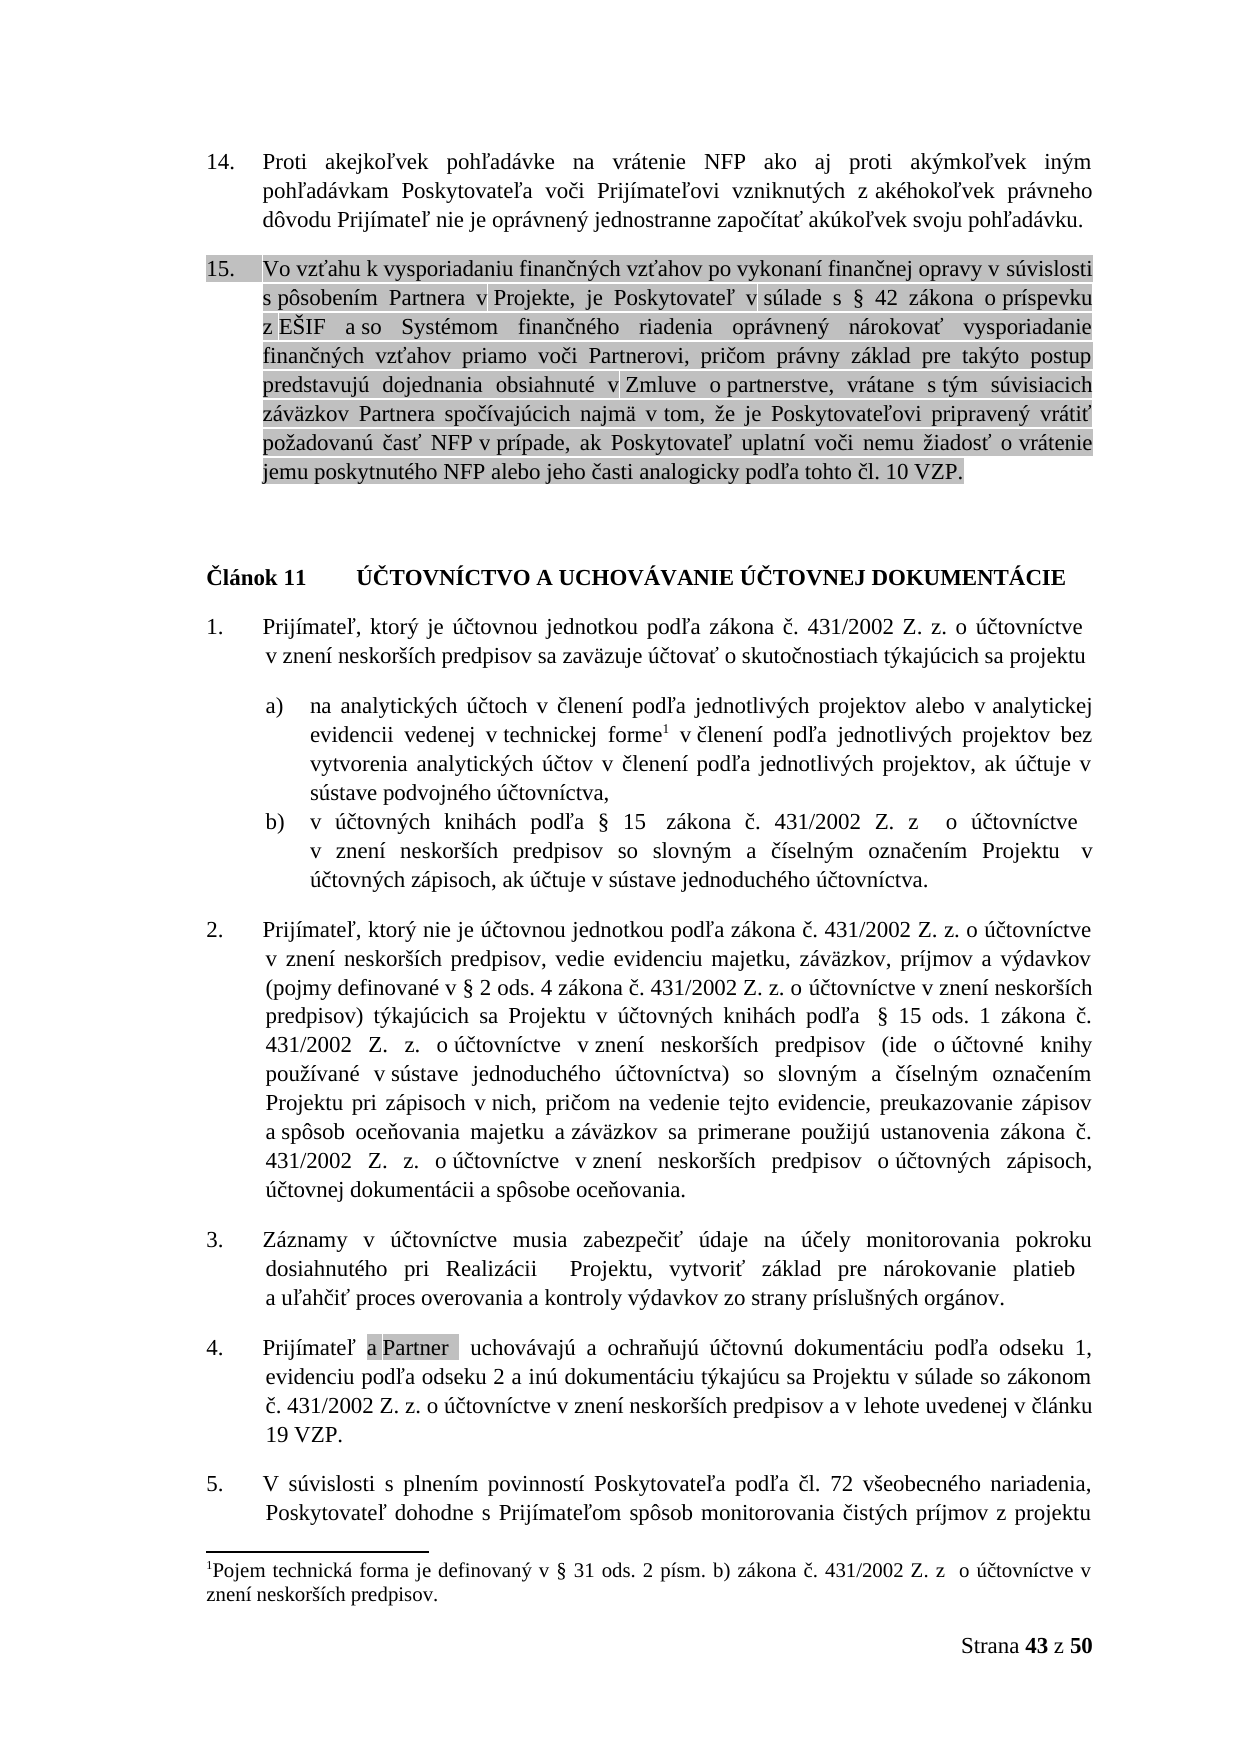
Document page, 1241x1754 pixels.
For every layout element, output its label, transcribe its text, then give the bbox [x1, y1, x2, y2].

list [206, 1471, 1092, 1526]
list Prijímateľ a Partner uchovávajú a ochraňujú účtovnú dokumentáciu podľa odseku 1, evidenciu podľa odseku inú dokumentáciu týkajúcu sa Projektu v súlade so zákonom č. 431/2002 Z. z. o účtovníctve v znení neskorších predpisov a v lehote uvedenej v článku 19 VZP. [206, 1334, 1092, 1447]
list v účtovných knihách podľa § 15 zákona č. 431/2002 Z. z o účtovníctve v znení neskorších predpisov so slovným a číselným označením Projektu v účtovných zápisoch, ak účtuje v sústave jednoduchého účtovníctva. [265, 808, 1092, 892]
list Prijímateľ, ktorý je účtovnou jednotkou podľa zákona č. 431/2002 Z. z. o účtovníctve v znení neskorších predpisov sa zaväzuje účtovať o skutočnostiach týkajúcich sa projektu [206, 613, 1092, 669]
list Proti akejkoľvek pohľadávke na vrátenie NFP ako aj proti akýmkoľvek iným pohľadávkam Poskytovateľa voči Prijímateľovi vzniknutých z akéhokoľvek právneho dôvodu Prijímateľ nie je oprávnený jednostranne započítať akúkoľvek svoju pohľadávku. [206, 148, 1092, 232]
list na analytických účtoch v členení podľa jednotlivých projektov alebo v analytickej evidencii vedenej v technickej forme v členení podľa jednotlivých projektov bez vytvorenia analytických účtov v členení podľa jednotlivých projektov, ak účtuje v sústave podvojného účtovníctva, [265, 692, 1092, 805]
list Prijímateľ, ktorý nie je účtovnou jednotkou podľa zákona č. 431/2002 Z. z. o účtovníctve v znení neskorších predpisov, vedie evidenciu majetku, záväzkov, príjmov a výdavkov (pojmy definované v § 2 ods. 4 zákona č. 431/2002 Z. z. o účtovníctve v znení neskorších predpisov) týkajúcich sa Projektu v účtovných knihách podľa § 15 ods. 1 zákona č. 431/2002 Z. z. o účtovníctve v znení neskorších predpisov (ide o účtovné knihy používané v sústave jednoduchého účtovníctva) so slovným a číselným označením Projektu pri zápisoch v nich, pričom na vedenie tejto evidencie, preukazovanie zápisov a spôsob oceňovania majetku a záväzkov sa primerane použijú ustanovenia zákona č. 431/2002 Z. z. o účtovníctve v znení neskorších predpisov o účtovných zápisoch, účtovnej dokumentácii a spôsobe oceňovania. [206, 916, 1092, 1203]
list Vo vzťahu k vysporiadaniu finančných vzťahov po vykonaní finančnej opravy v súvislosti s pôsobením Partnera v Projekte, je Poskytovateľ v súlade s § 42 zákona o príspevku z EŠIF a so Systémom finančného riadenia oprávnený nárokovať vysporiadanie finančných vzťahov priamo voči Partnerovi, pričom právny základ pre takýto postup predstavujú dojednania obsiahnuté v Zmluve o partnerstve, vrátane s tým súvisiacich záväzkov Partnera spočívajúcich najmä v tom, že je Poskytovateľovi pripravený vrátiť požadovanú časť NFP v prípade, ak Poskytovateľ uplatní voči nemu žiadosť o vrátenie jemu poskytnutého NFP alebo jeho časti analogicky podľa tohto čl. 10 VZP. [206, 262, 1092, 484]
text Článok 11 ÚČTOVNÍCTVO A UCHOVÁVANIE ÚČTOVNEJ DOKUMENTÁCIE [206, 564, 1092, 590]
list Záznamy v účtovníctve musia zabezpečiť údaje na účely monitorovania pokroku dosiahnutého pri Realizácii Projektu, vytvoriť základ pre nárokovanie platieb a uľahčiť proces overovania a kontroly výdavkov zo strany príslušných orgánov. [206, 1226, 1092, 1310]
